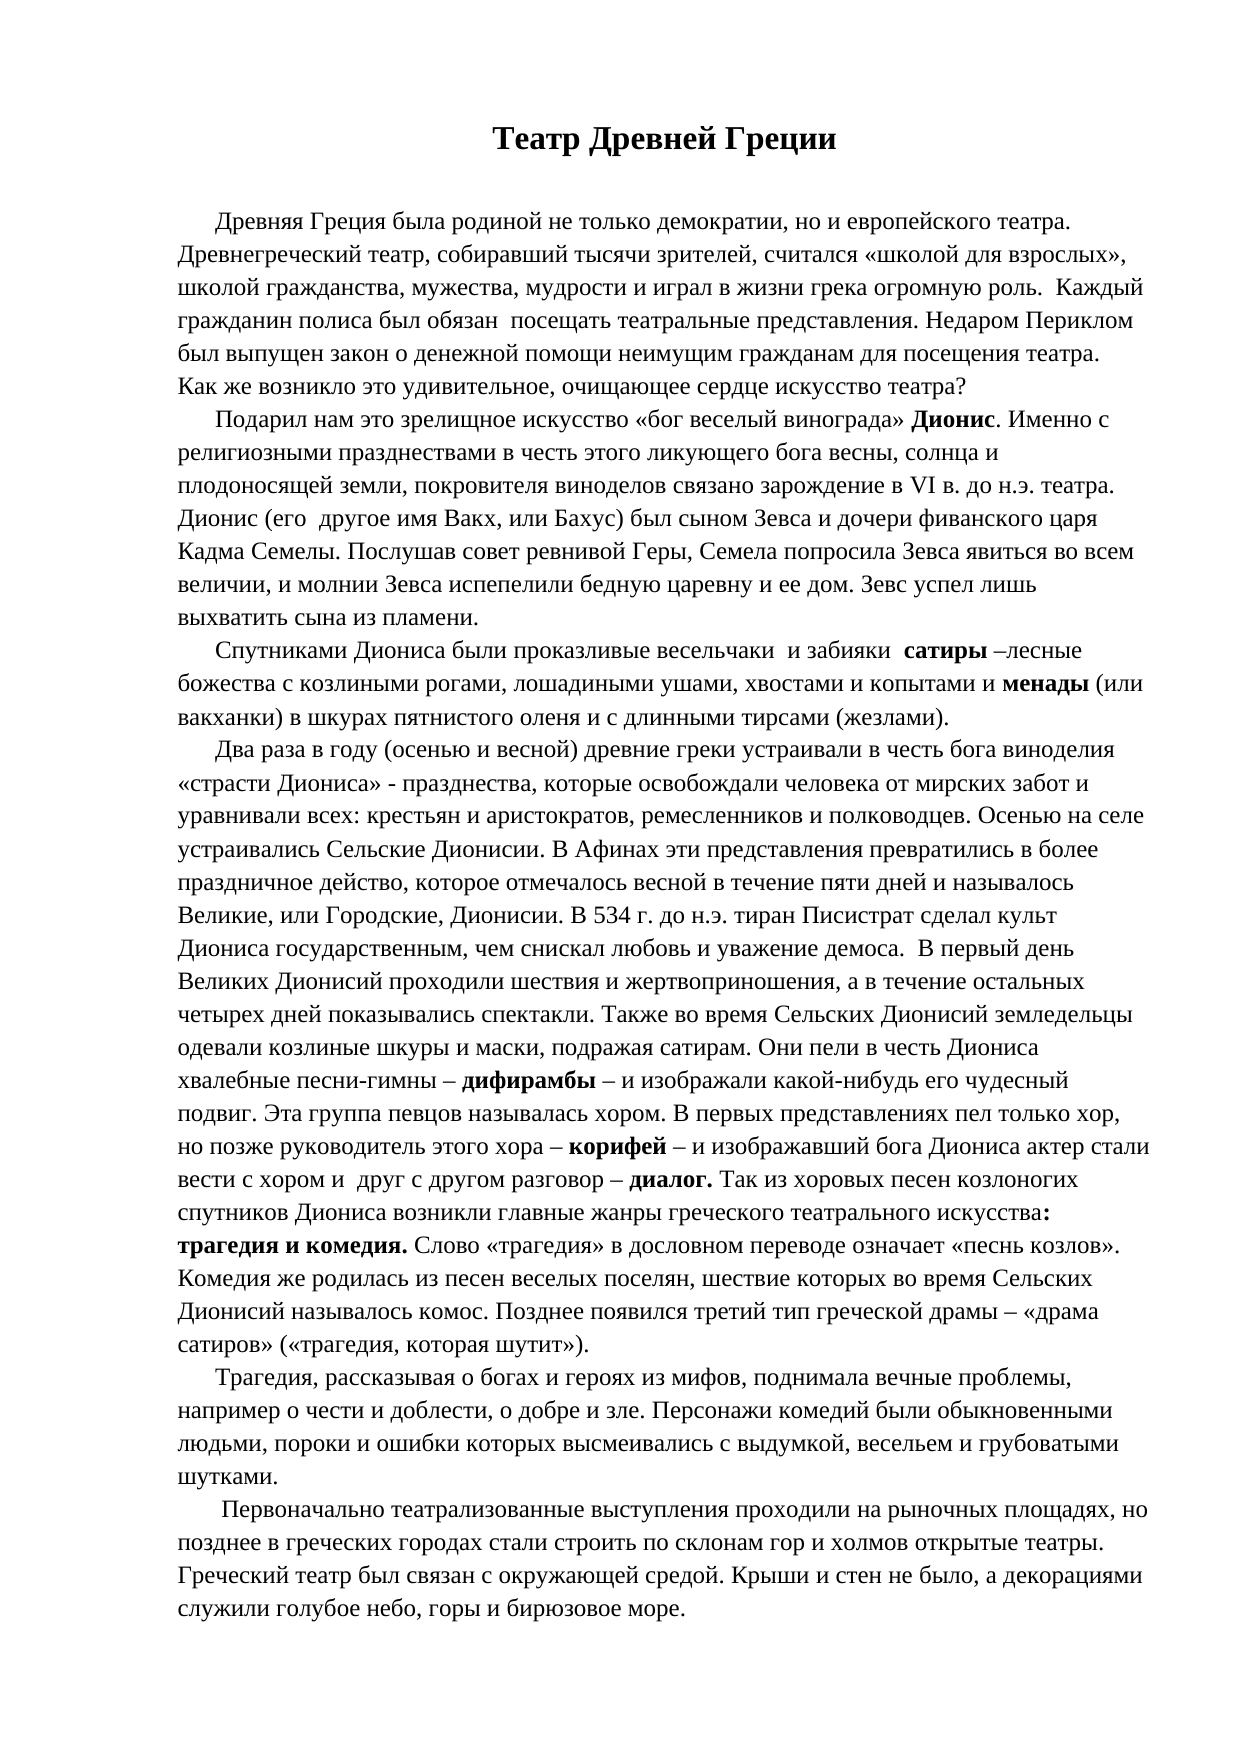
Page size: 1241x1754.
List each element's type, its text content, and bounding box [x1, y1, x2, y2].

text Древняя Греция была родиной не только демократии, но и европейского театра. Древнегреческий театр, собиравший тысячи зрителей, считался «школой для взрослых», школой гражданства, мужества, мудрости и играл в жизни грека огромную роль. Каждый гражданин полиса был обязан посещать театральные представления. Недаром Периклом был выпущен закон о денежной помощи неимущим гражданам для посещения театра. [177, 206, 1152, 367]
text Трагедия, рассказывая о богах и героях из мифов, поднимала вечные проблемы, например о чести и доблести, о добре и зле. Персонажи комедий были обыкновенными людьми, пороки и ошибки которых высмеивались с выдумкой, весельем и грубоватыми шутками. [177, 1362, 1152, 1490]
text Два раза в году (осенью и весной) древние греки устраивали в честь бога виноделия «страсти Диониса» - празднества, которые освобождали человека от мирских забот и уравнивали всех: крестьян и аристократов, ремесленников и полководцев. Осенью на селе устраивались Сельские Дионисии. В Афинах эти представления превратились в более праздничное действо, которое отмечалось весной в течение пяти дней и называлось Великие, или Городские, Дионисии. В 534 г. до н.э. тиран Писистрат сделал культ Диониса государственным, чем снискал любовь и уважение демоса. В первый день Великих Дионисий проходили шествия и жертвоприношения, а в течение остальных четырех дней показывались спектакли. Также во время Сельских Дионисий земледельцы одевали козлиные шкуры и маски, подражая сатирам. Они пели в честь Диониса хвалебные песни-гимны – дифирамбы – и изображали какой-нибудь его чудесный подвиг. Эта группа певцов называлась хором. В первых представлениях пел только хор, но позже руководитель этого хора – корифей – и изображавший бога Диониса актер стали вести с хором и друг с другом разговор – диалог. Так из хоровых песен козлоногих спутников Диониса возникли главные жанры греческого театрального искусства: трагедия и комедия. Слово «трагедия» в дословном переводе означает «песнь козлов». Комедия же родилась из песен веселых поселян, шествие которых во время Сельских Дионисий называлось комос. Позднее появился третий тип греческой драмы – «драма сатиров» («трагедия, которая шутит»). [177, 734, 1152, 1358]
text Подарил нам это зрелищное искусство «бог веселый винограда» Дионис. Именно с религиозными празднествами в честь этого ликующего бога весны, солнца и плодоносящей земли, покровителя виноделов связано зарождение в VI в. до н.э. театра. Дионис (его другое имя Вакх, или Бахус) был сыном Зевса и дочери фиванского царя Кадма Семелы. Послушав совет ревнивой Геры, Семела попросила Зевса явиться во всем величии, и молнии Зевса испепелили бедную царевну и ее дом. Зевс успел лишь выхватить сына из пламени. [177, 404, 1152, 631]
text Первоначально театрализованные выступления проходили на рыночных площадях, но позднее в греческих городах стали строить по склонам гор и холмов открытые театры. Греческий театр был связан с окружающей средой. Крыши и стен не было, а декорациями служили голубое небо, горы и бирюзовое море. [177, 1494, 1152, 1622]
text Спутниками Диониса были проказливые весельчаки и забияки сатиры –лесные божества с козлиными рогами, лошадиными ушами, хвостами и копытами и менады (или вакханки) в шкурах пятнистого оленя и с длинными тирсами (жезлами). [177, 636, 1152, 730]
text Театр Древней Греции [177, 118, 1152, 156]
text Как же возникло это удивительное, очищающее сердце искусство театра? [177, 371, 1152, 400]
